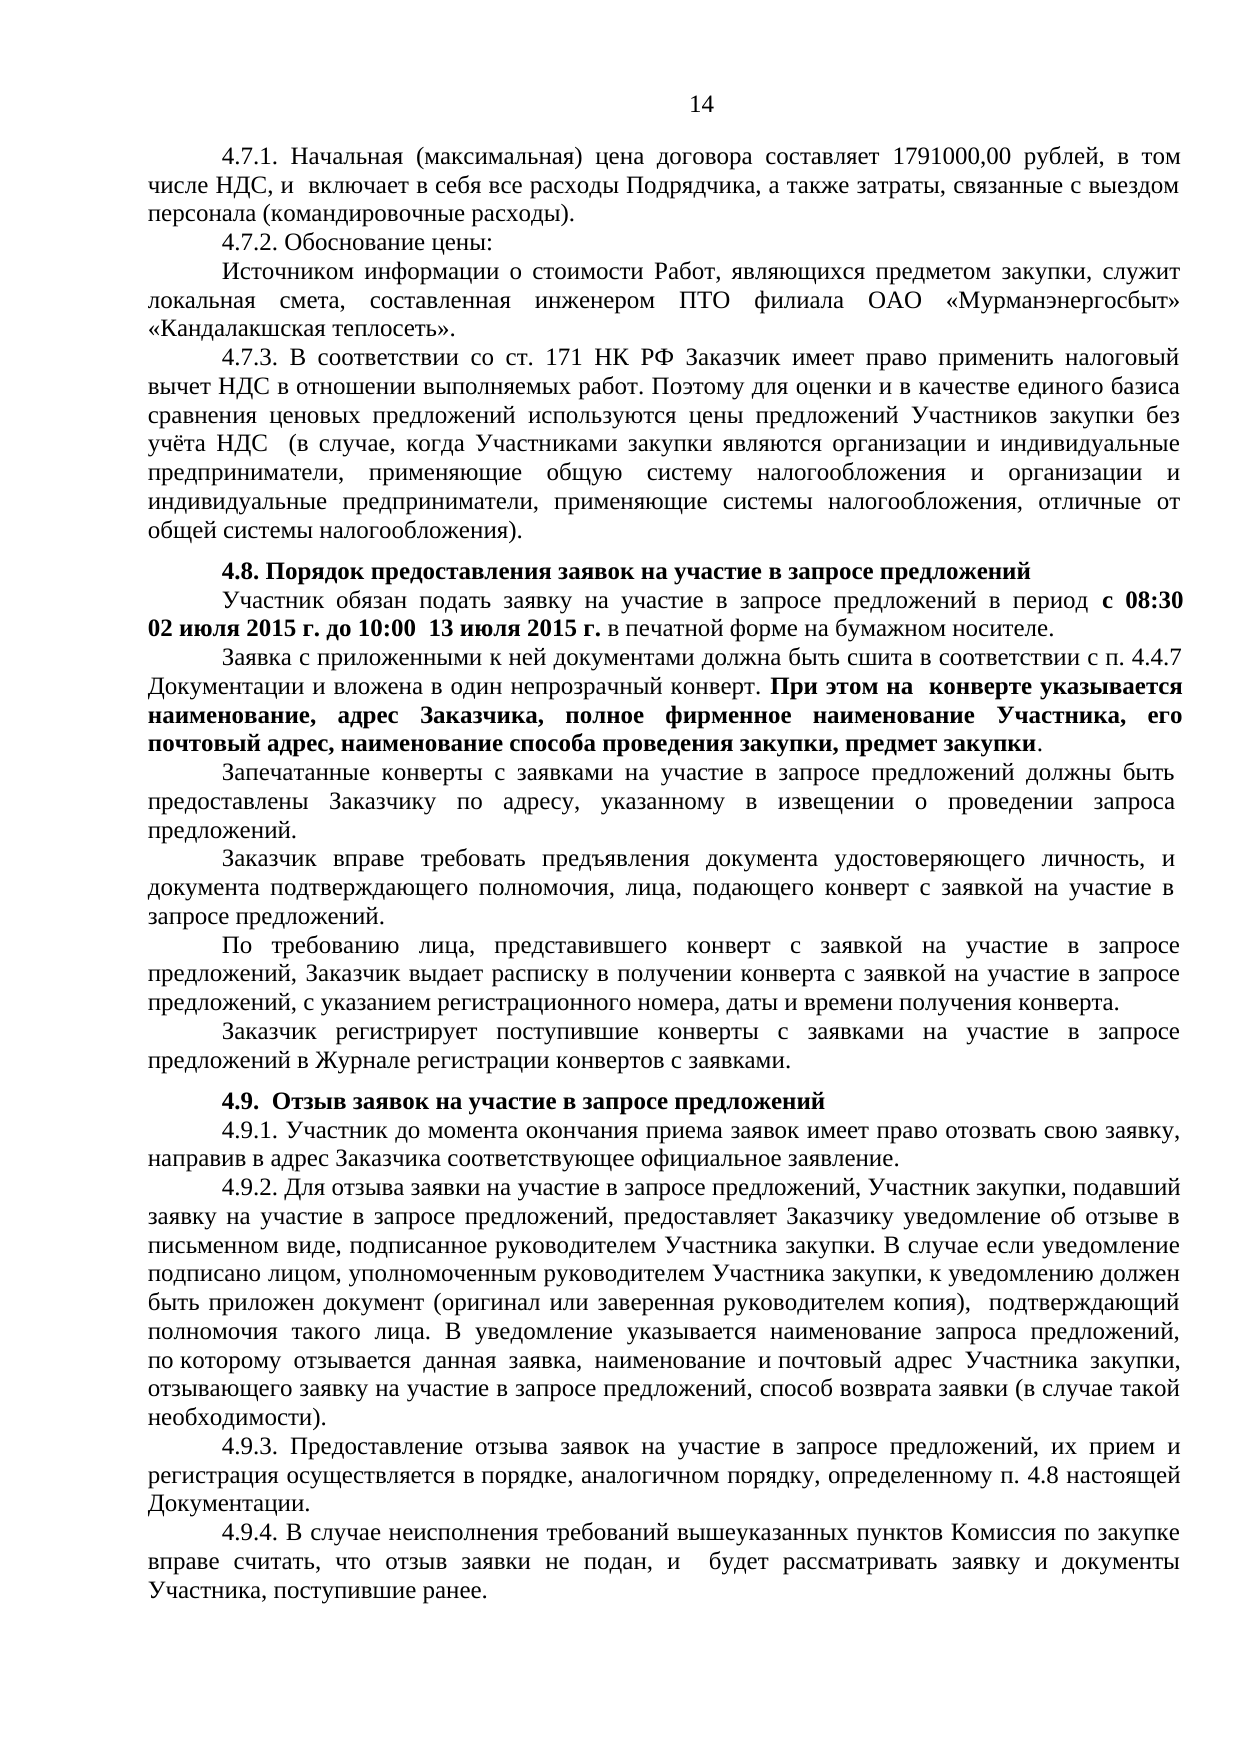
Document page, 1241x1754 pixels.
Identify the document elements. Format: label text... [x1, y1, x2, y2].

text 4.9.3. Предоставление отзыва заявок на участие в запросе предложений, их прием и регистрация осуществляется в порядке, аналогичном порядку, определенному п. 4.8 настоящей Документации. [148, 1431, 1181, 1517]
text 4.7.3. В соответствии со ст. 171 НК РФ Заказчик имеет право применить налоговый вычет НДС в отношении выполняемых работ. Поэтому для оценки и в качестве единого базиса сравнения ценовых предложений используются цены предложений Участников закупки без учёта НДС (в случае, когда Участниками закупки являются организации и индивидуальные предприниматели, применяющие общую систему налогообложения и организации и индивидуальные предприниматели, применяющие системы налогообложения, отличные от общей системы налогообложения). [148, 342, 1181, 543]
text 4.7.1. Начальная (максимальная) цена договора составляет 1791000,00 рублей, в том числе НДС, и включает в себя все расходы Подрядчика, а также затраты, связанные с выездом персонала (командировочные расходы). [148, 141, 1181, 227]
text Заказчик вправе требовать предъявления документа удостоверяющего личность, и документа подтверждающего полномочия, лица, подающего конверт с заявкой на участие в запросе предложений. [148, 843, 1176, 930]
text 4.8. Порядок предоставления заявок на участие в запросе предложений [148, 556, 1181, 585]
text Заказчик регистрирует поступившие конверты с заявками на участие в запросе предложений в Журнале регистрации конвертов с заявками. [148, 1016, 1181, 1073]
text Заявка с приложенными к ней документами должна быть сшита в соответствии с п. 4.4.7 Документации и вложена в один непрозрачный конверт. При этом на конверте указывается наименование, адрес Заказчика, полное фирменное наименование Участника, его почтовый адрес, наименование способа проведения закупки, предмет закупки. [148, 642, 1183, 757]
text По требованию лица, представившего конверт с заявкой на участие в запросе предложений, Заказчик выдает расписку в получении конверта с заявкой на участие в запросе предложений, с указанием регистрационного номера, даты и времени получения конверта. [148, 930, 1181, 1016]
text 4.9.4. В случае неисполнения требований вышеуказанных пунктов Комиссия по закупке вправе считать, что отзыв заявки не подан, и будет рассматривать заявку и документы Участника, поступившие ранее. [148, 1517, 1181, 1603]
text Участник обязан подать заявку на участие в запросе предложений в период с 08:30 02 июля 2015 г. до 10:00 13 июля 2015 г. в печатной форме на бумажном носителе. [148, 585, 1183, 642]
text Источником информации о стоимости Работ, являющихся предметом закупки, служит локальная смета, составленная инженером ПТО филиала ОАО «Мурманэнергосбыт» «Кандалакшская теплосеть». [148, 256, 1181, 342]
subtitle 4.9. Отзыв заявок на участие в запросе предложений [148, 1086, 1181, 1115]
text 4.9.2. Для отзыва заявки на участие в запросе предложений, Участник закупки, подавший заявку на участие в запросе предложений, предоставляет Заказчику уведомление об отзыве в письменном виде, подписанное руководителем Участника закупки. В случае если уведомление подписано лицом, уполномоченным руководителем Участника закупки, к уведомлению должен быть приложен документ (оригинал или заверенная руководителем копия), подтверждающий полномочия такого лица. В уведомление указывается наименование запроса предложений, по которому отзывается данная заявка, наименование и почтовый адрес Участника закупки, отзывающего заявку на участие в запросе предложений, способ возврата заявки (в случае такой необходимости). [148, 1172, 1181, 1431]
text Запечатанные конверты с заявками на участие в запросе предложений должны быть предоставлены Заказчику по адресу, указанному в извещении о проведении запроса предложений. [148, 757, 1176, 843]
text 4.7.2. Обоснование цены: [148, 227, 1181, 256]
text 4.9.1. Участник до момента окончания приема заявок имеет право отозвать свою заявку, направив в адрес Заказчика соответствующее официальное заявление. [148, 1115, 1181, 1172]
